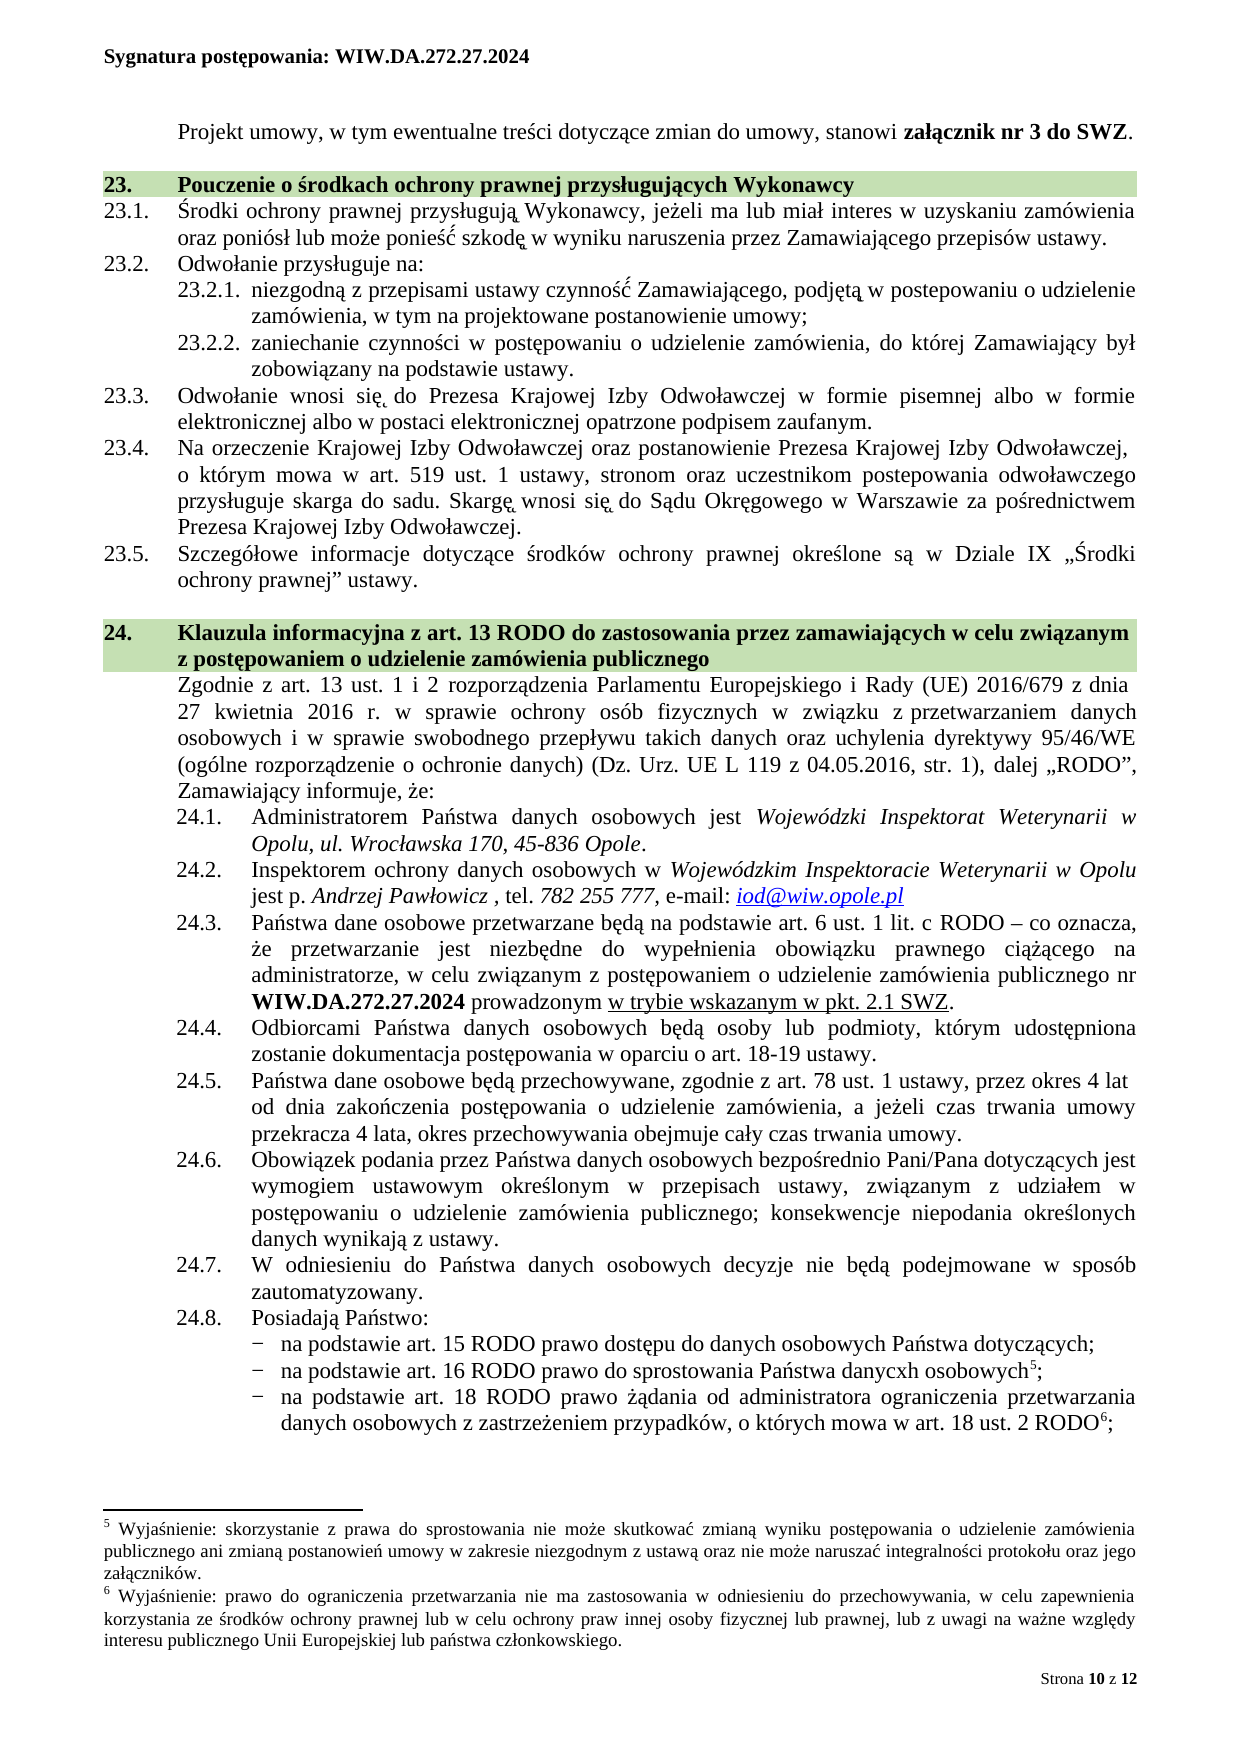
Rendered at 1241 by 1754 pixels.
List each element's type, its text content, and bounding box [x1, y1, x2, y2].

list na podstawie art. 18 RODO prawo żądania od administratora ograniczenia przetwarzania danych osobowych z zastrzeżeniem przypadków, o których mowa w art. 18 ust. 2 RODO; [251, 1383, 1137, 1436]
list zaniechanie czynności w postępowaniu o udzielenie zamówienia, do której Zamawiający był zobowiązany na podstawie ustawy. [177, 329, 1137, 382]
list Na orzeczenie Krajowej Izby Odwoławczej oraz postanowienie Prezesa Krajowej Izby Odwoławczej, o którym mowa w art. 519 ust. 1 ustawy, stronom oraz uczestnikom postepowania odwoławczego przysługuje skarga do sadu. Skargę̨ wnosi się̨ do Sądu Okręgowego w Warszawie za pośrednictwem Prezesa Krajowej Izby Odwoławczej. [103, 434, 1137, 540]
list na podstawie art. 15 RODO prawo dostępu do danych osobowych Państwa dotyczących; [251, 1330, 1137, 1357]
list Inspektorem ochrony danych osobowych w Wojewódzkim Inspektoracie Weterynarii w Opolu jest p. Andrzej Pawłowicz , tel. 782 255 777, e-mail: iod@wiw.opole.pl [176, 856, 1137, 909]
list Administratorem Państwa danych osobowych jest Wojewódzki Inspektorat Weterynarii w Opolu, ul. Wrocławska 170, 45-836 Opole. [176, 803, 1137, 856]
list Państwa dane osobowe przetwarzane będą na podstawie art. 6 ust. 1 lit. c RODO – co oznacza, że przetwarzanie jest niezbędne do wypełnienia obowiązku prawnego ciążącego na administratorze, w celu związanym z postępowaniem o udzielenie zamówienia publicznego nr WIW.DA.272.27.2024 prowadzonym w trybie wskazanym w pkt. 2.1 SWZ. [176, 909, 1137, 1014]
list Środki ochrony prawnej przysługują̨ Wykonawcy, jeżeli ma lub miał interes w uzyskaniu zamówienia oraz poniósł lub może ponieść́ szkodę̨ w wyniku naruszenia przez Zamawiającego przepisów ustawy. [103, 197, 1137, 250]
list Odwołanie wnosi się̨ do Prezesa Krajowej Izby Odwoławczej w formie pisemnej albo w formie elektronicznej albo w postaci elektronicznej opatrzone podpisem zaufanym. [103, 382, 1137, 434]
list Posiadają Państwo: [176, 1304, 1137, 1330]
list Klauzula informacyjna z art. 13 RODO do zastosowania przez zamawiających w celu związanym z postępowaniem o udzielenie zamówienia publicznego [103, 619, 1137, 672]
list Państwa dane osobowe będą przechowywane, zgodnie z art. 78 ust. 1 ustawy, przez okres 4 lat od dnia zakończenia postępowania o udzielenie zamówienia, a jeżeli czas trwania umowy przekracza 4 lata, okres przechowywania obejmuje cały czas trwania umowy. [176, 1067, 1137, 1146]
text Zgodnie z art. 13 ust. 1 i 2 rozporządzenia Parlamentu Europejskiego i Rady (UE) 2016/679 z dnia 27 kwietnia 2016 r. w sprawie ochrony osób fizycznych w związku z przetwarzaniem danych osobowych i w sprawie swobodnego przepływu takich danych oraz uchylenia dyrektywy 95/46/WE (ogólne rozporządzenie o ochronie danych) (Dz. Urz. UE L 119 z 04.05.2016, str. 1), dalej „RODO”, Zamawiający informuje, że: [177, 672, 1137, 803]
list W odniesieniu do Państwa danych osobowych decyzje nie będą podejmowane w sposób zautomatyzowany. [176, 1251, 1137, 1304]
list Pouczenie o środkach ochrony prawnej przysługujących Wykonawcy [103, 171, 1137, 197]
list Odwołanie przysługuje na: [103, 250, 1137, 276]
list Obowiązek podania przez Państwa danych osobowych bezpośrednio Pani/Pana dotyczących jest wymogiem ustawowym określonym w przepisach ustawy, związanym z udziałem w postępowaniu o udzielenie zamówienia publicznego; konsekwencje niepodania określonych danych wynikają z ustawy. [176, 1146, 1137, 1251]
list Szczegółowe informacje dotyczące środków ochrony prawnej określone są w Dziale IX „Środki ochrony prawnej” ustawy. [103, 540, 1137, 592]
list na podstawie art. 16 RODO prawo do sprostowania Państwa danycxh osobowych; [251, 1357, 1137, 1383]
list Odbiorcami Państwa danych osobowych będą osoby lub podmioty, którym udostępniona zostanie dokumentacja postępowania w oparciu o art. 18-19 ustawy. [176, 1014, 1137, 1067]
list niezgodną z przepisami ustawy czynność́ Zamawiającego, podjętą̨ w postepowaniu o udzielenie zamówienia, w tym na projektowane postanowienie umowy; [177, 276, 1137, 329]
text Projekt umowy, w tym ewentualne treści dotyczące zmian do umowy, stanowi załącznik nr 3 do SWZ. [177, 118, 1137, 144]
